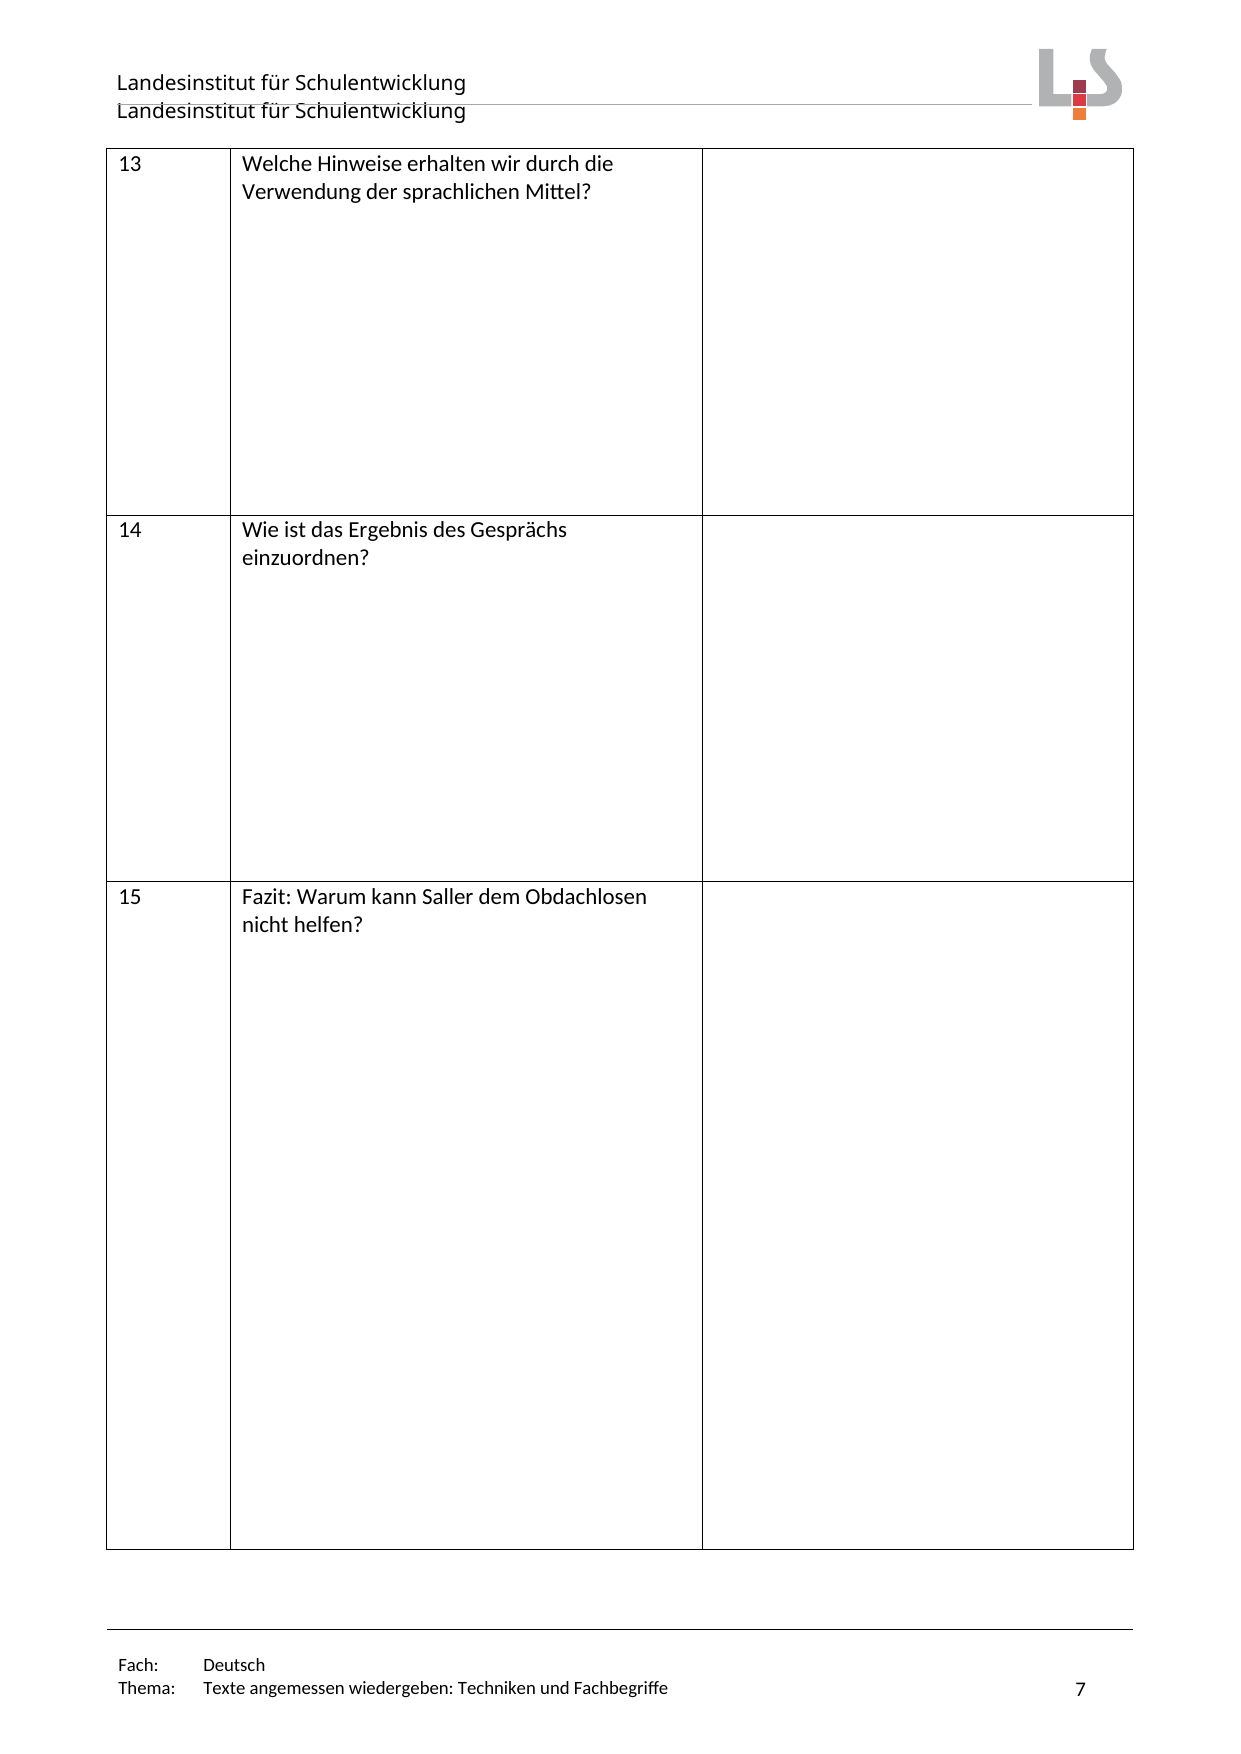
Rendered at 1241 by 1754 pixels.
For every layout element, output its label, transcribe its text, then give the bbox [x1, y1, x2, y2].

table_cell 15 [107, 882, 230, 1549]
table_cell [703, 516, 1133, 881]
table_cell Wie ist das Ergebnis des Gesprächs einzuordnen? [231, 516, 702, 881]
table_cell [703, 882, 1133, 1549]
table_cell 14 [107, 516, 230, 881]
table_header Welche Hinweise erhalten wir durch die Verwendung der sprachlichen Mittel? [231, 149, 702, 514]
table_header 13 [107, 149, 230, 514]
table_header [703, 149, 1133, 514]
table_cell Fazit: Warum kann Saller dem Obdachlosen nicht helfen? [231, 882, 702, 1549]
